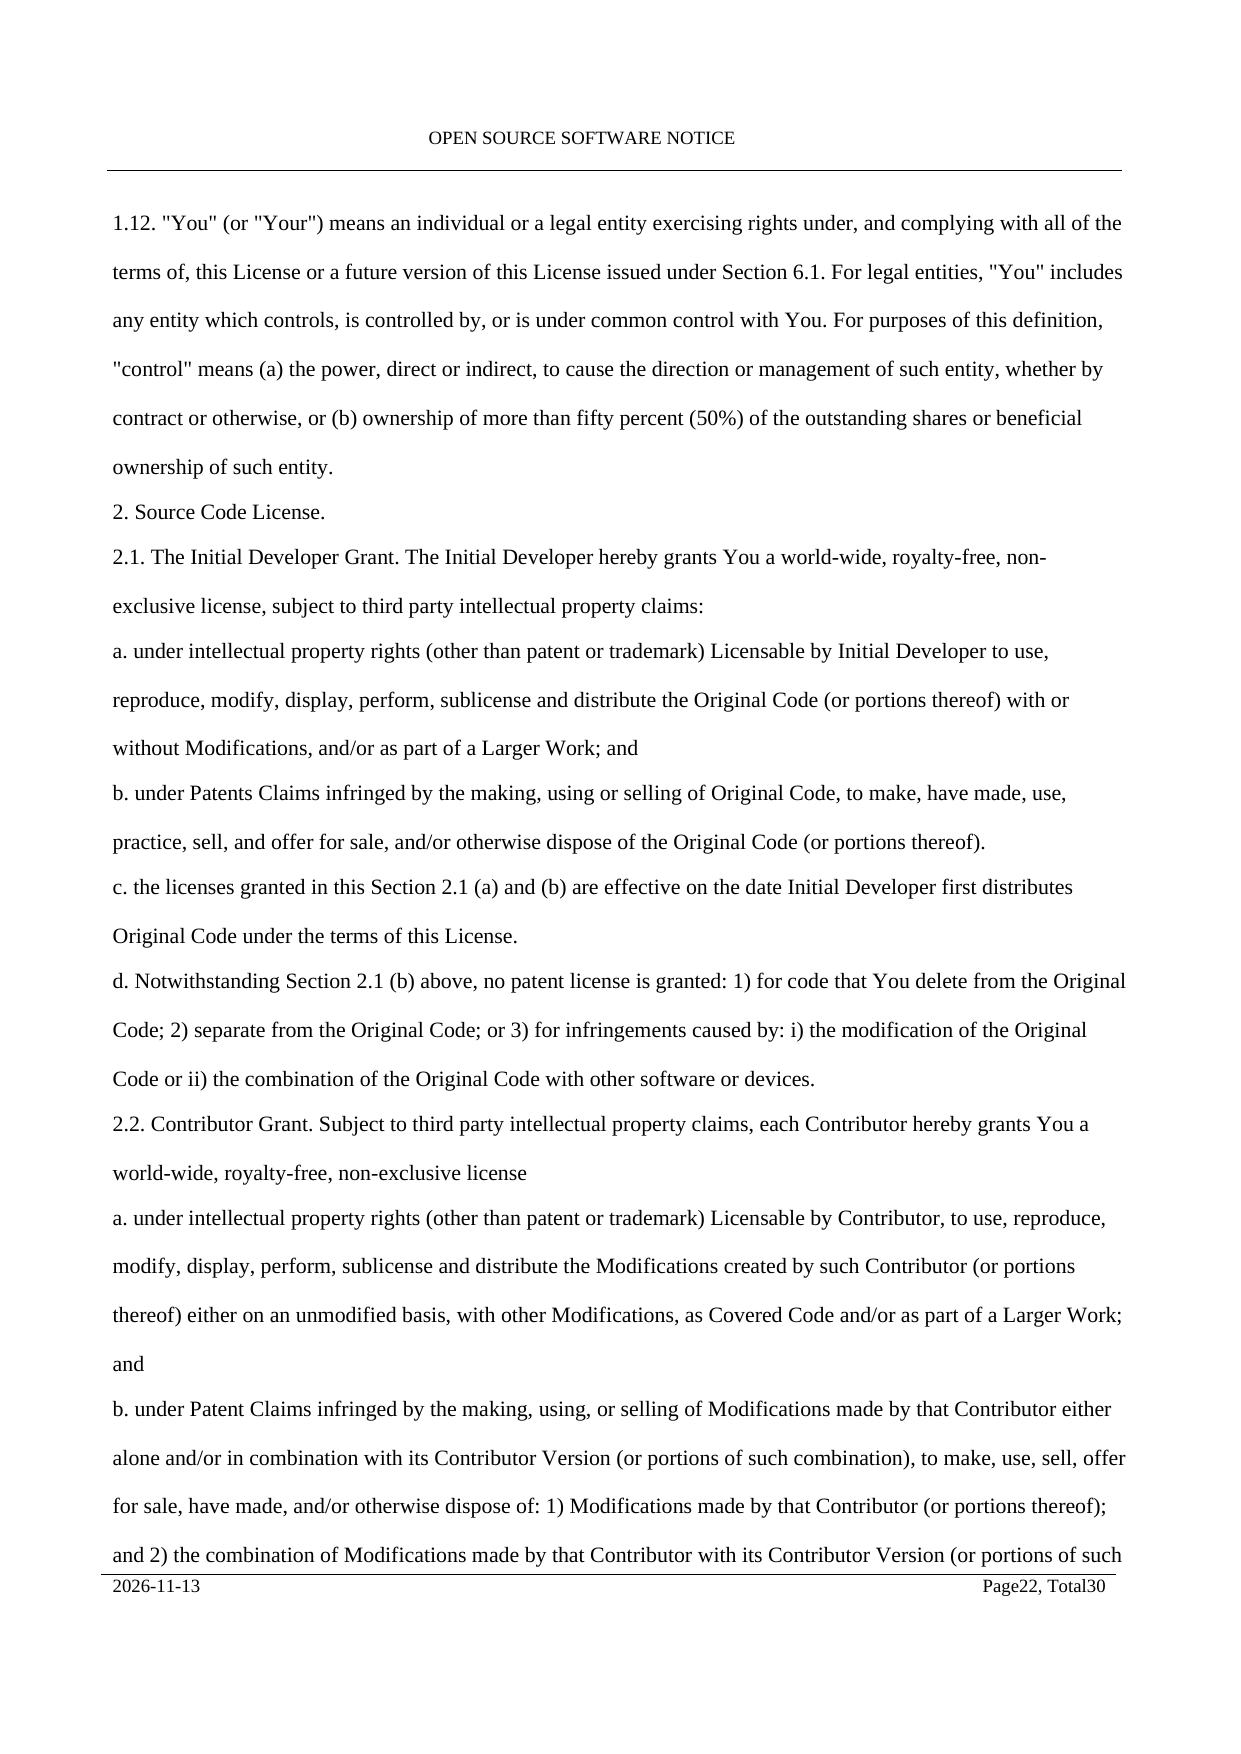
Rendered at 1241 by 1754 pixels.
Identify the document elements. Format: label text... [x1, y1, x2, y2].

text c. the licenses granted in this Section 2.1 (a) and (b) are effective on the date Initial Developer first distributes Original Code under the terms of this License. [112, 871, 1128, 952]
text 2.2. Contributor Grant. Subject to third party intellectual property claims, each Contributor hereby grants You a world-wide, royalty-free, non-exclusive license [112, 1107, 1128, 1188]
text 2. Source Code License. [112, 495, 1128, 528]
text a. under intellectual property rights (other than patent or trademark) Licensable by Contributor, to use, reproduce, modify, display, perform, sublicense and distribute the Modifications created by such Contributor (or portions thereof) either on an unmodified basis, with other Modifications, as Covered Code and/or as part of a Larger Work; and [112, 1201, 1128, 1380]
text b. under Patents Claims infringed by the making, using or selling of Original Code, to make, have made, use, practice, sell, and offer for sale, and/or otherwise dispose of the Original Code (or portions thereof). [112, 777, 1128, 858]
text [112, 1392, 1128, 1571]
text d. Notwithstanding Section 2.1 (b) above, no patent license is granted: 1) for code that You delete from the Original Code; 2) separate from the Original Code; or 3) for infringements caused by: i) the modification of the Original Code or ii) the combination of the Original Code with other software or devices. [112, 964, 1128, 1094]
text a. under intellectual property rights (other than patent or trademark) Licensable by Initial Developer to use, reproduce, modify, display, perform, sublicense and distribute the Original Code (or portions thereof) with or without Modifications, and/or as part of a Larger Work; and [112, 634, 1128, 764]
text 2.1. The Initial Developer Grant. The Initial Developer hereby grants You a world-wide, royalty-free, non-exclusive license, subject to third party intellectual property claims: [112, 540, 1128, 622]
text 1.12. "You" (or "Your") means an individual or a legal entity exercising rights under, and complying with all of the terms of, this License or a future version of this License issued under Section 6.1. For legal entities, "You" includes any entity which controls, is controlled by, or is under common control with You. For purposes of this definition, "control" means (a) the power, direct or indirect, to cause the direction or management of such entity, whether by contract or otherwise, or (b) ownership of more than fifty percent (50%) of the outstanding shares or beneficial ownership of such entity. [112, 206, 1128, 483]
